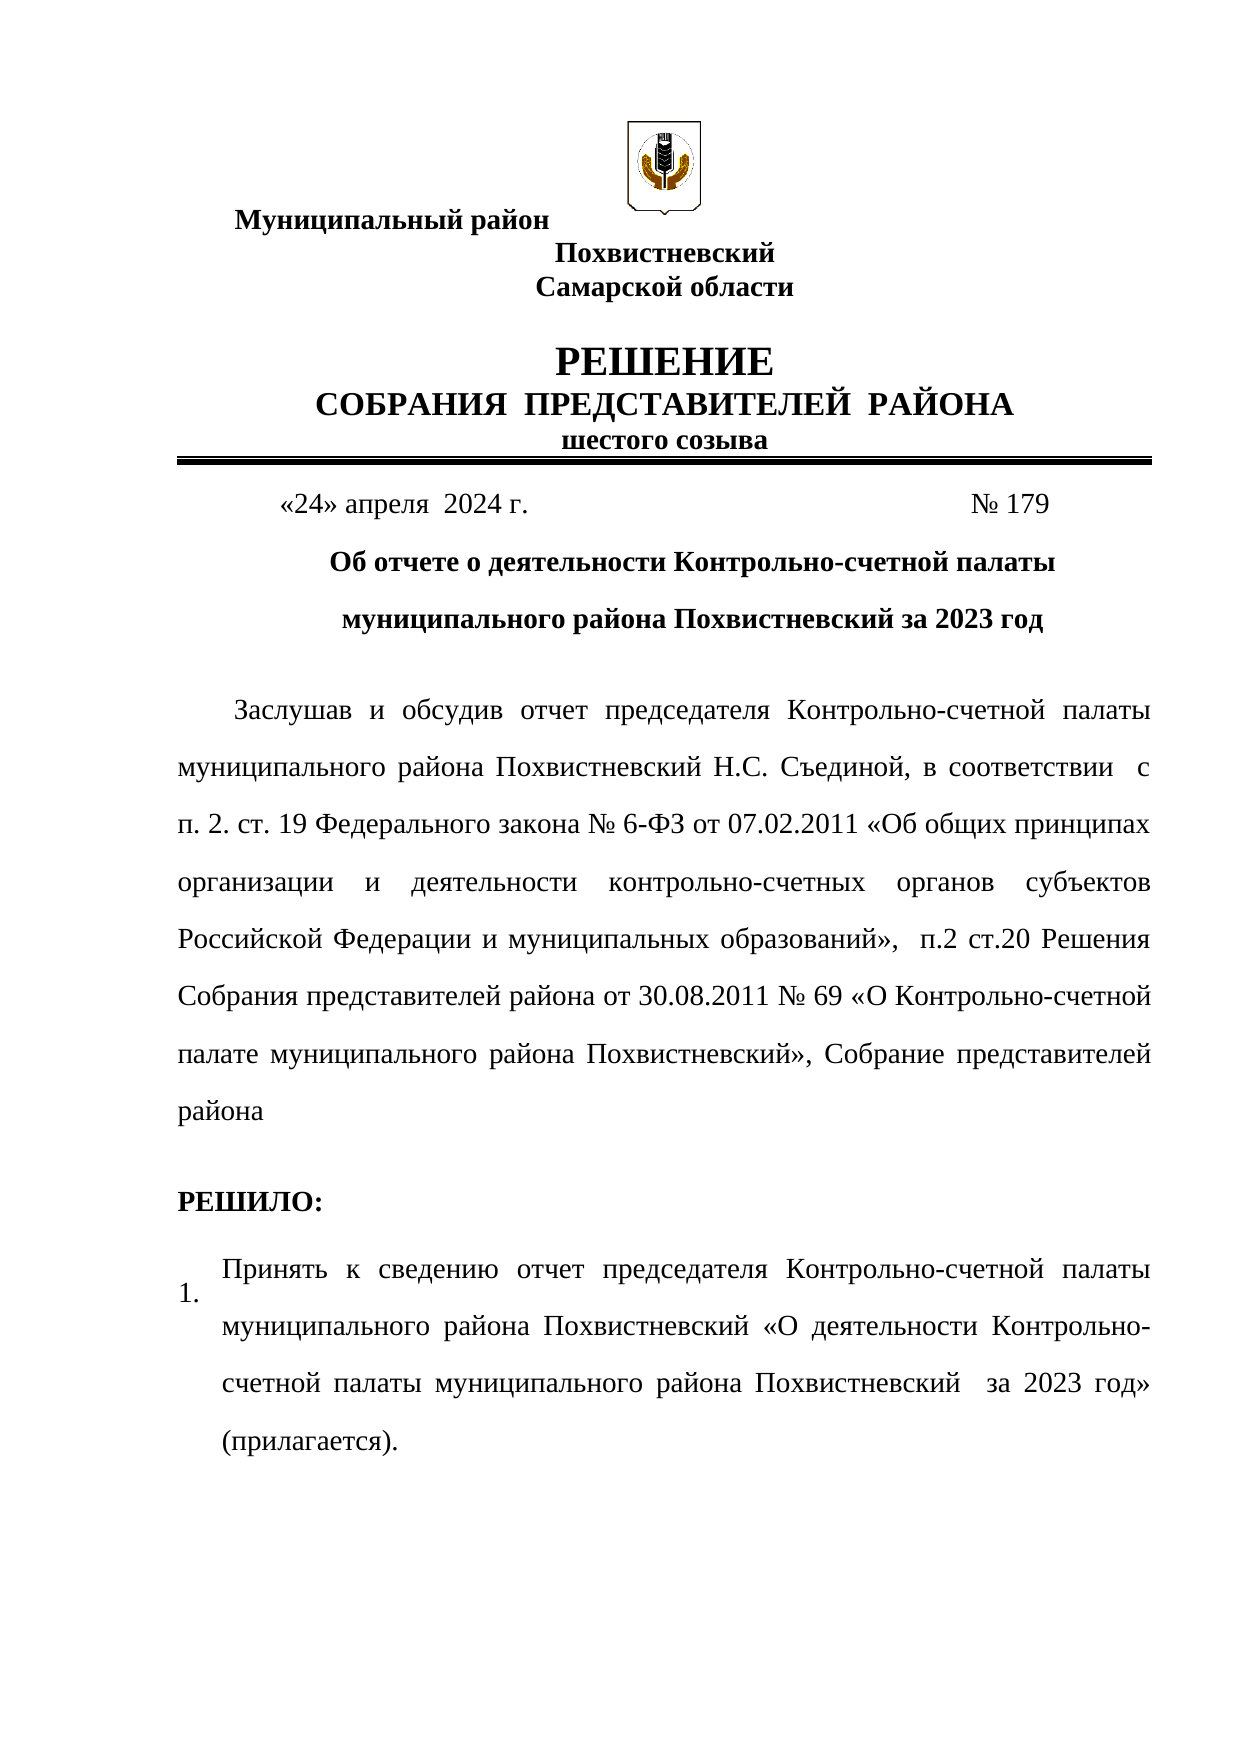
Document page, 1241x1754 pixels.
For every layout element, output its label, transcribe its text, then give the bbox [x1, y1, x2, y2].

text Заслушав и обсудив отчет председателя Контрольно-счетной палаты муниципального района Похвистневский Н.С. Съединой, в соответствии с п. 2. ст. 19 Федерального закона № 6-ФЗ от 07.02.2011 «Об общих принципах организации и деятельности контрольно-счетных органов субъектов Российской Федерации и муниципальных образований», п.2 ст.20 Решения Собрания представителей района от 30.08.2011 № 69 «О Контрольно-счетной палате муниципального района Похвистневский», Собрание представителей района [177, 692, 1152, 1150]
picture [625, 118, 703, 215]
list Принять к сведению отчет председателя Контрольно-счетной палаты муниципального района Похвистневский «О деятельности Контрольно-счетной палаты муниципального района Похвистневский за 2023 год» (прилагается). [178, 1251, 1152, 1480]
text Самарской области [177, 269, 1152, 303]
text Муниципальный район Похвистневский [177, 202, 1152, 269]
text муниципального района Похвистневский за 2023 год [177, 601, 1152, 658]
text РЕШИЛО: [177, 1184, 1152, 1217]
text РЕШЕНИЕ СОБРАНИЯ ПРЕДСТАВИТЕЛЕЙ РАЙОНА шестого созыва [177, 336, 1152, 456]
text «24» апреля 2024 г. № 179 [177, 487, 1152, 544]
text Об отчете о деятельности Контрольно-счетной палаты [177, 544, 1152, 601]
